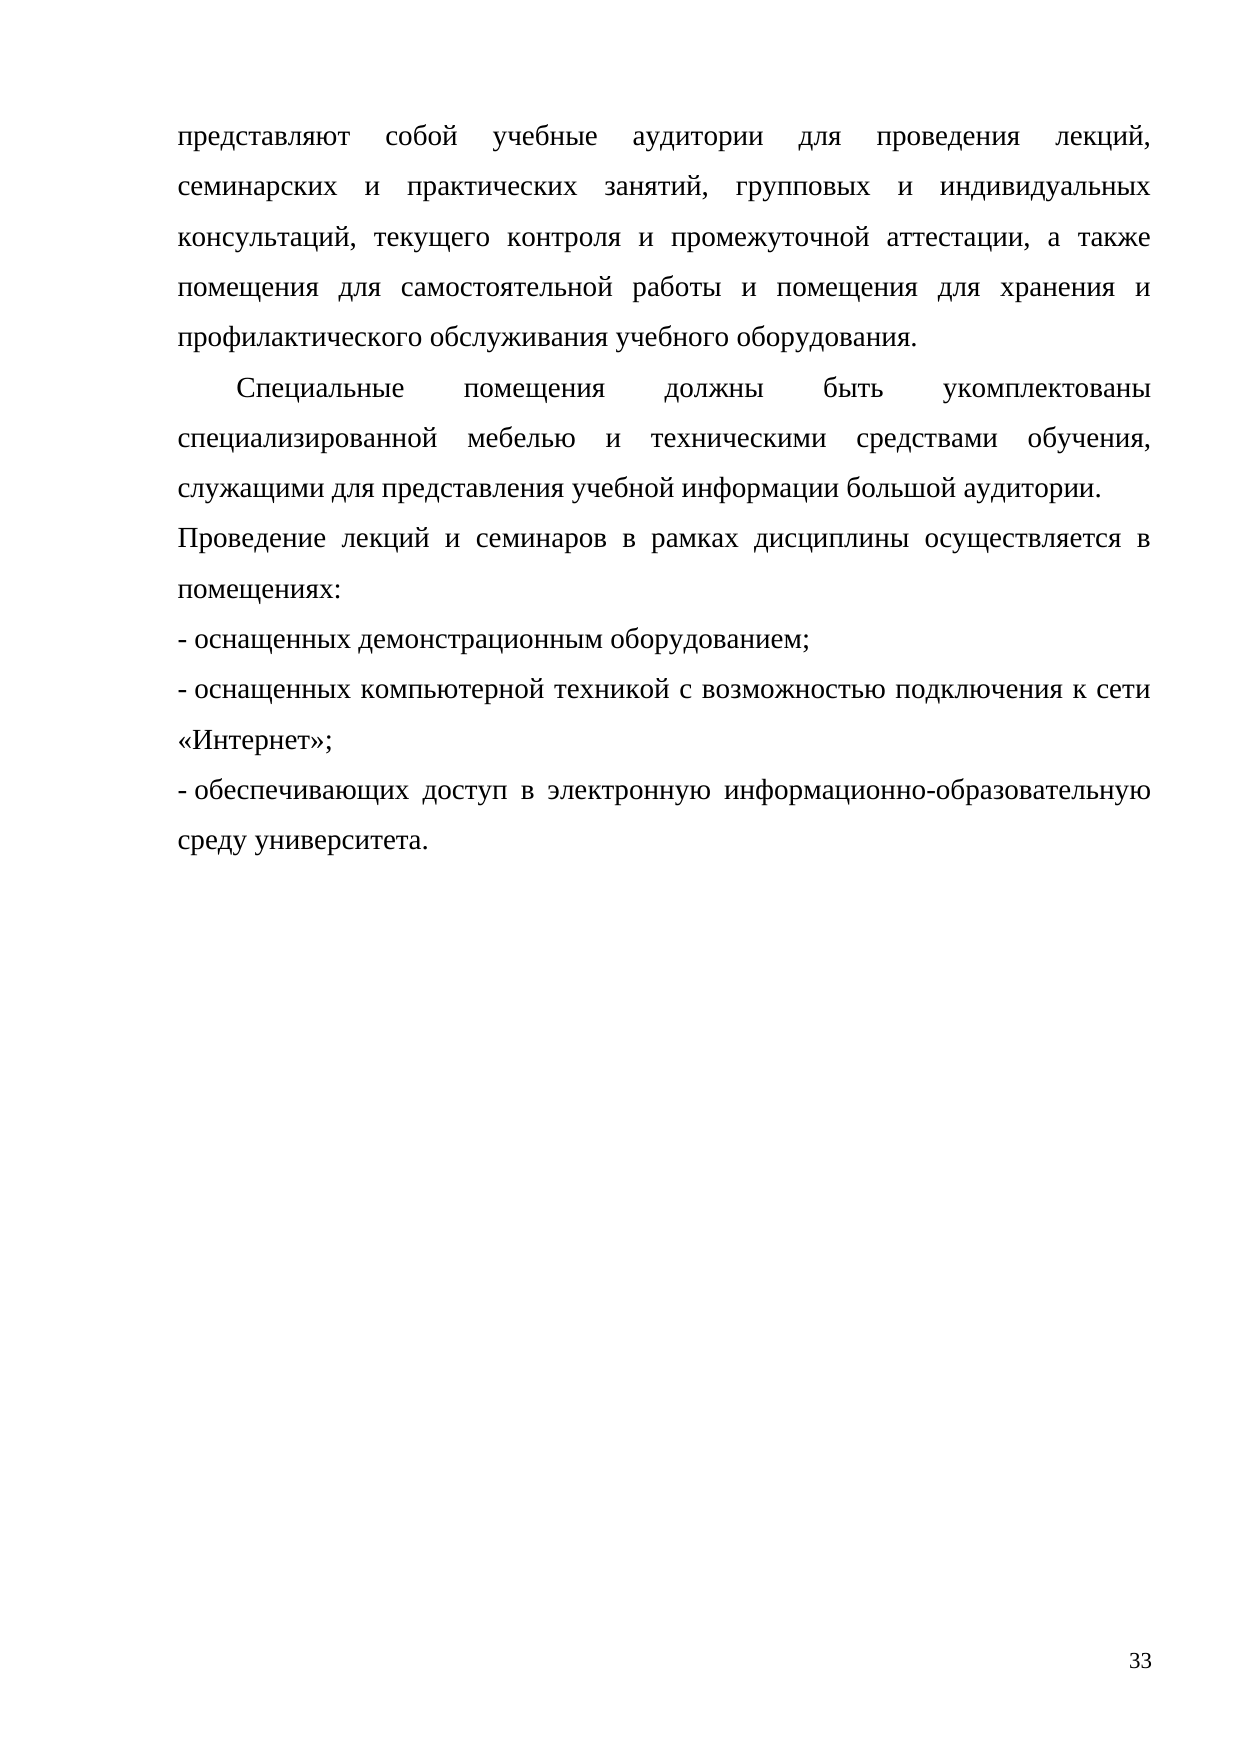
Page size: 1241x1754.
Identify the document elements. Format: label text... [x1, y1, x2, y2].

text Проведение лекций и семинаров в рамках дисциплины осуществляется в помещениях: [177, 521, 1152, 604]
text - оснащенных демонстрационным оборудованием; [177, 621, 1152, 655]
text - обеспечивающих доступ в электронную информационно-образовательную среду университета. [177, 772, 1152, 856]
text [177, 118, 1152, 353]
text Специальные помещения должны быть укомплектованы специализированной мебелью и техническими средствами обучения, служащими для представления учебной информации большой аудитории. [177, 370, 1152, 504]
text - оснащенных компьютерной техникой с возможностью подключения к сети «Интернет»; [177, 672, 1152, 755]
